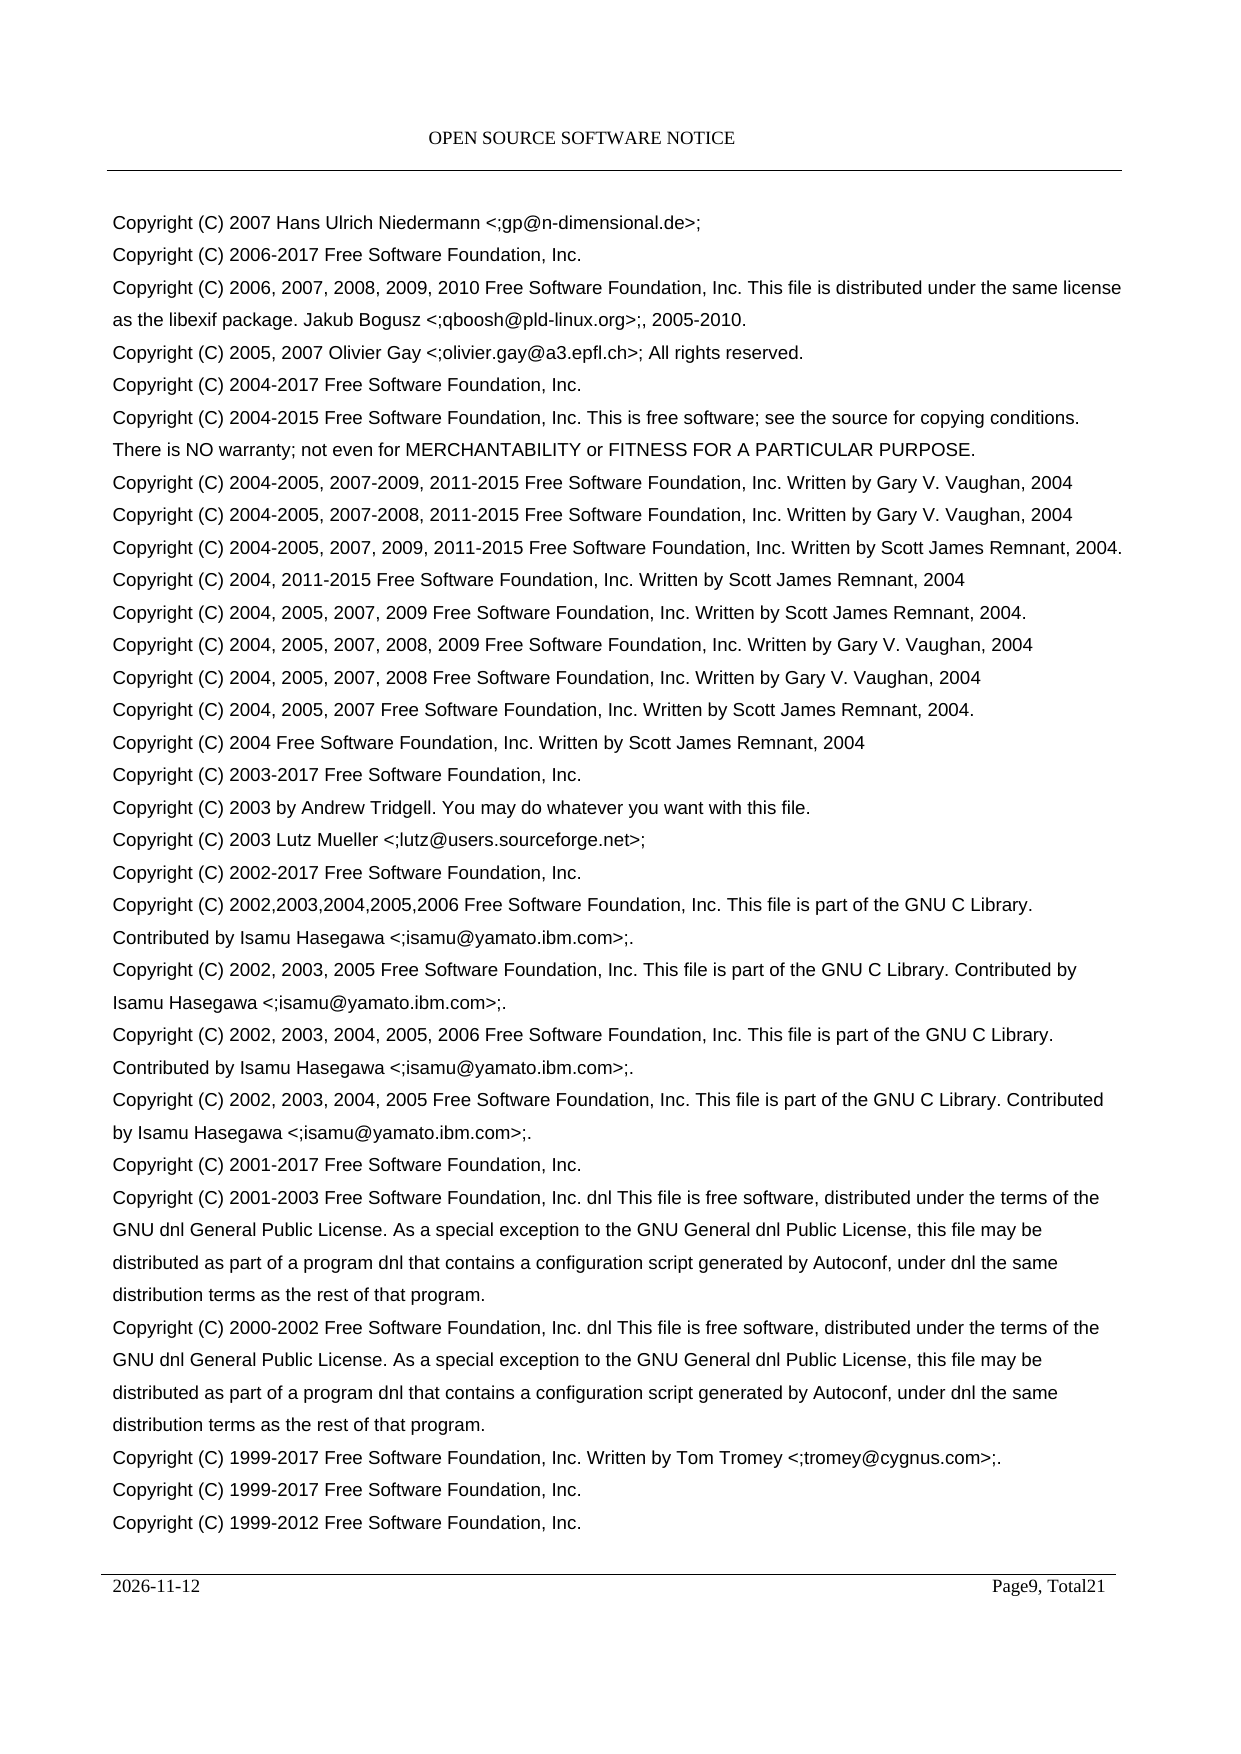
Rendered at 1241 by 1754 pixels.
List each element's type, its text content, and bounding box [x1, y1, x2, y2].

text Copyright (C) 1999-2012 Free Software Foundation, Inc. [112, 1506, 1128, 1539]
text Copyright (C) 2002, 2003, 2004, 2005 Free Software Foundation, Inc. This file is part of the GNU C Library. Contributed by Isamu Hasegawa <;isamu@yamato.ibm.com>;. [112, 1084, 1128, 1149]
text Copyright (C) 2004-2005, 2007-2009, 2011-2015 Free Software Foundation, Inc. Written by Gary V. Vaughan, 2004 [112, 466, 1128, 499]
text Copyright (C) 2004, 2011-2015 Free Software Foundation, Inc. Written by Scott James Remnant, 2004 [112, 564, 1128, 596]
text Copyright (C) 2006-2017 Free Software Foundation, Inc. [112, 239, 1128, 271]
text Copyright (C) 2002-2017 Free Software Foundation, Inc. [112, 856, 1128, 889]
text Copyright (C) 2004 Free Software Foundation, Inc. Written by Scott James Remnant, 2004 [112, 726, 1128, 759]
text Copyright (C) 1999-2017 Free Software Foundation, Inc. [112, 1474, 1128, 1506]
text Copyright (C) 2006, 2007, 2008, 2009, 2010 Free Software Foundation, Inc. This file is distributed under the same license as the libexif package. Jakub Bogusz <;qboosh@pld-linux.org>;, 2005-2010. [112, 271, 1128, 336]
text Copyright (C) 2002,2003,2004,2005,2006 Free Software Foundation, Inc. This file is part of the GNU C Library. Contributed by Isamu Hasegawa <;isamu@yamato.ibm.com>;. [112, 889, 1128, 954]
text Copyright (C) 2001-2003 Free Software Foundation, Inc. dnl This file is free software, distributed under the terms of the GNU dnl General Public License. As a special exception to the GNU General dnl Public License, this file may be distributed as part of a program dnl that contains a configuration script generated by Autoconf, under dnl the same distribution terms as the rest of that program. [112, 1181, 1128, 1311]
text Copyright (C) 1999-2017 Free Software Foundation, Inc. Written by Tom Tromey <;tromey@cygnus.com>;. [112, 1441, 1128, 1474]
text Copyright (C) 2004-2017 Free Software Foundation, Inc. [112, 369, 1128, 401]
text Copyright (C) 2004, 2005, 2007, 2008, 2009 Free Software Foundation, Inc. Written by Gary V. Vaughan, 2004 [112, 629, 1128, 661]
text Copyright (C) 2004, 2005, 2007, 2009 Free Software Foundation, Inc. Written by Scott James Remnant, 2004. [112, 596, 1128, 629]
text Copyright (C) 2003 by Andrew Tridgell. You may do whatever you want with this file. [112, 791, 1128, 824]
text Copyright (C) 2004, 2005, 2007 Free Software Foundation, Inc. Written by Scott James Remnant, 2004. [112, 694, 1128, 726]
text Copyright (C) 2003 Lutz Mueller <;lutz@users.sourceforge.net>; [112, 824, 1128, 856]
text Copyright (C) 2007 Hans Ulrich Niedermann <;gp@n-dimensional.de>; [112, 206, 1128, 239]
text Copyright (C) 2004-2005, 2007, 2009, 2011-2015 Free Software Foundation, Inc. Written by Scott James Remnant, 2004. [112, 531, 1128, 564]
text Copyright (C) 2003-2017 Free Software Foundation, Inc. [112, 759, 1128, 791]
text Copyright (C) 2004-2015 Free Software Foundation, Inc. This is free software; see the source for copying conditions. There is NO warranty; not even for MERCHANTABILITY or FITNESS FOR A PARTICULAR PURPOSE. [112, 401, 1128, 466]
text Copyright (C) 2004-2005, 2007-2008, 2011-2015 Free Software Foundation, Inc. Written by Gary V. Vaughan, 2004 [112, 499, 1128, 531]
text Copyright (C) 2002, 2003, 2004, 2005, 2006 Free Software Foundation, Inc. This file is part of the GNU C Library. Contributed by Isamu Hasegawa <;isamu@yamato.ibm.com>;. [112, 1019, 1128, 1084]
text Copyright (C) 2004, 2005, 2007, 2008 Free Software Foundation, Inc. Written by Gary V. Vaughan, 2004 [112, 661, 1128, 694]
text Copyright (C) 2002, 2003, 2005 Free Software Foundation, Inc. This file is part of the GNU C Library. Contributed by Isamu Hasegawa <;isamu@yamato.ibm.com>;. [112, 954, 1128, 1019]
text Copyright (C) 2001-2017 Free Software Foundation, Inc. [112, 1149, 1128, 1181]
text Copyright (C) 2005, 2007 Olivier Gay <;olivier.gay@a3.epfl.ch>; All rights reserved. [112, 336, 1128, 369]
text Copyright (C) 2000-2002 Free Software Foundation, Inc. dnl This file is free software, distributed under the terms of the GNU dnl General Public License. As a special exception to the GNU General dnl Public License, this file may be distributed as part of a program dnl that contains a configuration script generated by Autoconf, under dnl the same distribution terms as the rest of that program. [112, 1311, 1128, 1441]
